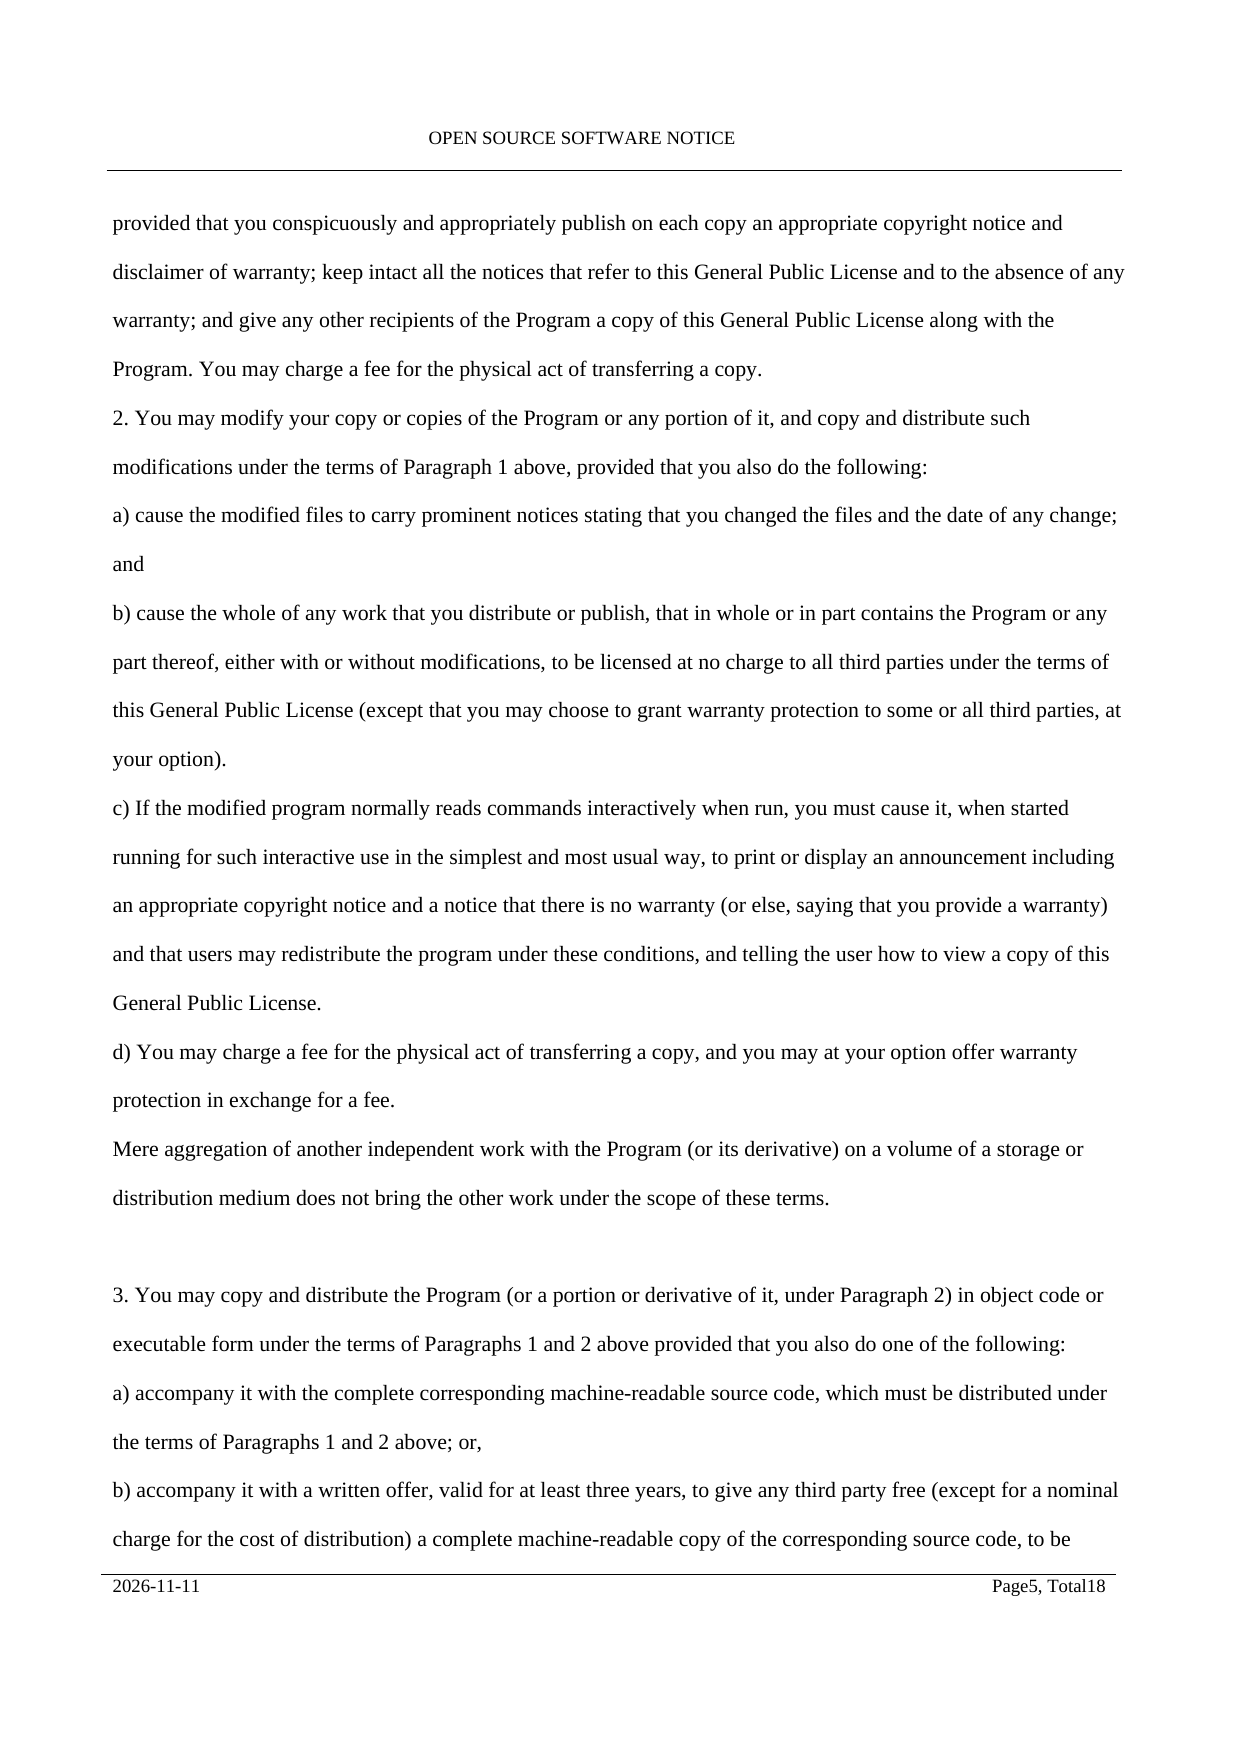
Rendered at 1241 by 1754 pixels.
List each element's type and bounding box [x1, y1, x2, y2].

text [112, 206, 1128, 1555]
